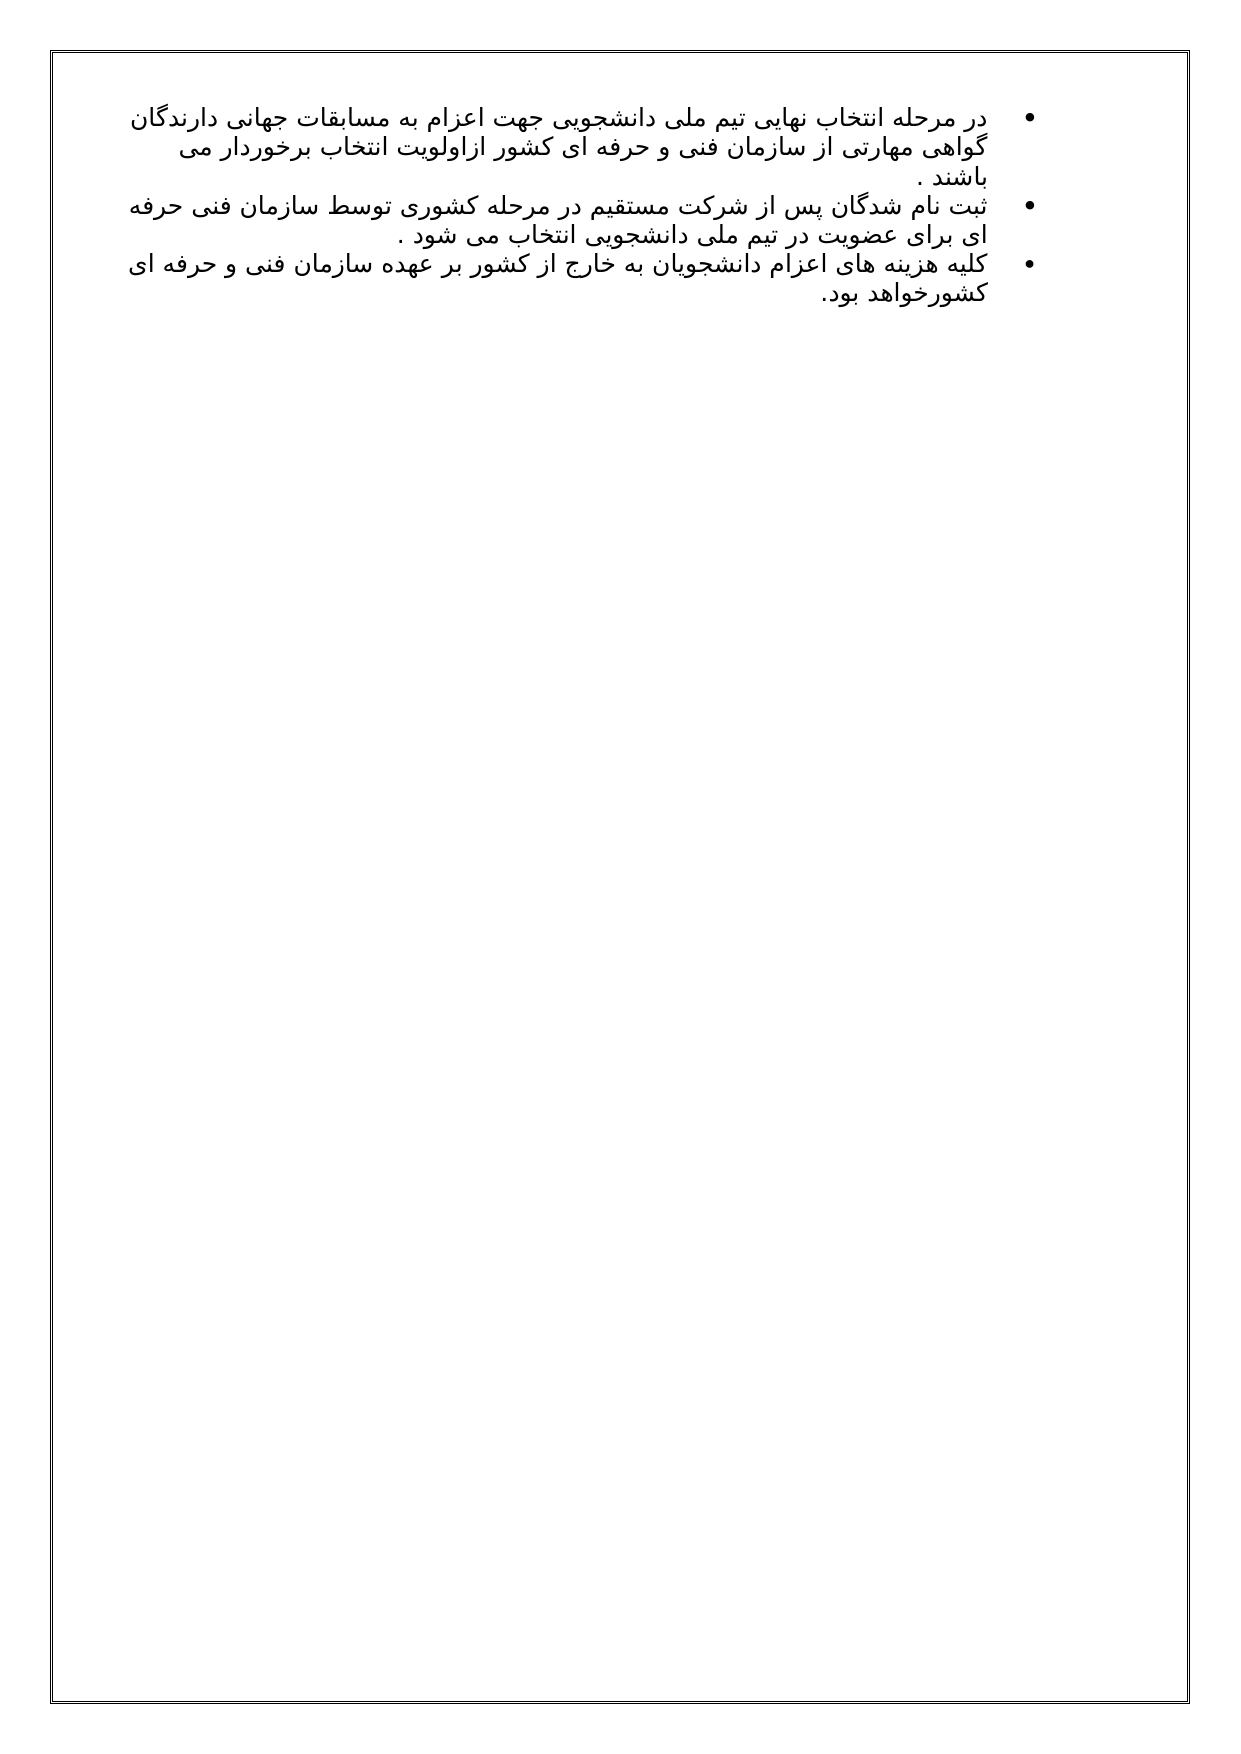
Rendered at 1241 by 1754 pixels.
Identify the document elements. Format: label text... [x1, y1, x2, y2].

list ثبت نام شدگان پس از شرکت مستقیم در مرحله کشوری توسط سازمان فنی حرفه ای برای عضویت در تیم ملی دانشجویی انتخاب می شود . [120, 191, 1026, 249]
list در مرحله انتخاب نهایی تیم ملی دانشجویی جهت اعزام به مسابقات جهانی دارندگان گواهی مهارتی از سازمان فنی و حرفه ای کشور ازاولویت انتخاب برخوردار می باشند . [120, 103, 1026, 191]
list کلیه هزینه های اعزام دانشجویان به خارج از کشور بر عهده سازمان فنی و حرفه ای کشورخواهد بود. [120, 249, 1026, 308]
